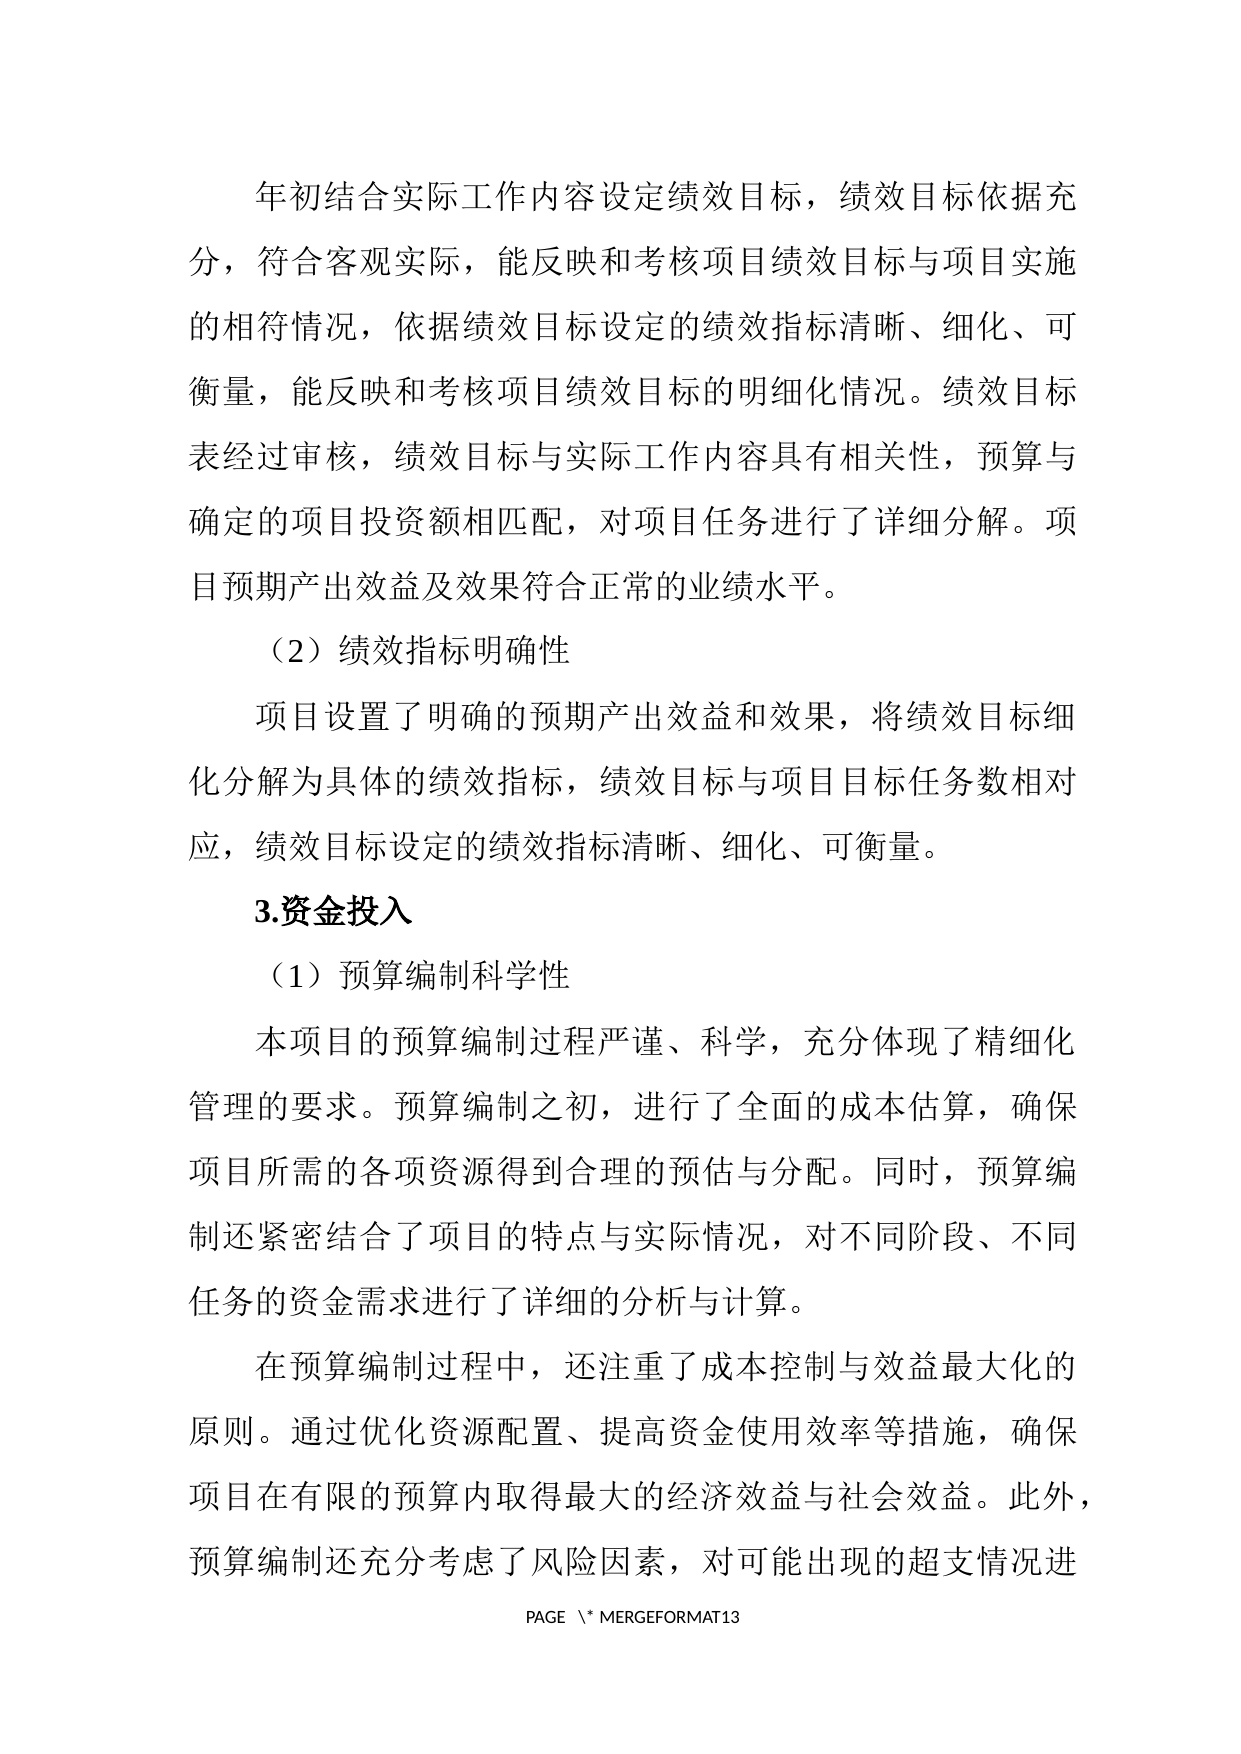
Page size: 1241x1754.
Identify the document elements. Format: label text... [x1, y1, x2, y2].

text 3.资金投入 [187, 877, 1078, 942]
text 本项目的预算编制过程严谨、科学，充分体现了精细化管理的要求。预算编制之初，进行了全面的成本估算，确保项目所需的各项资源得到合理的预估与分配。同时，预算编制还紧密结合了项目的特点与实际情况，对不同阶段、不同任务的资金需求进行了详细的分析与计算。 [187, 1007, 1078, 1332]
text 项目设置了明确的预期产出效益和效果，将绩效目标细化分解为具体的绩效指标，绩效目标与项目目标任务数相对应，绩效目标设定的绩效指标清晰、细化、可衡量。 [187, 682, 1078, 877]
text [187, 1332, 1078, 1592]
text 年初结合实际工作内容设定绩效目标，绩效目标依据充分，符合客观实际，能反映和考核项目绩效目标与项目实施的相符情况，依据绩效目标设定的绩效指标清晰、细化、可衡量，能反映和考核项目绩效目标的明细化情况。绩效目标表经过审核，绩效目标与实际工作内容具有相关性，预算与确定的项目投资额相匹配，对项目任务进行了详细分解。项目预期产出效益及效果符合正常的业绩水平。 [187, 162, 1078, 617]
text （2）绩效指标明确性 [187, 617, 1078, 682]
text （1）预算编制科学性 [187, 942, 1078, 1007]
